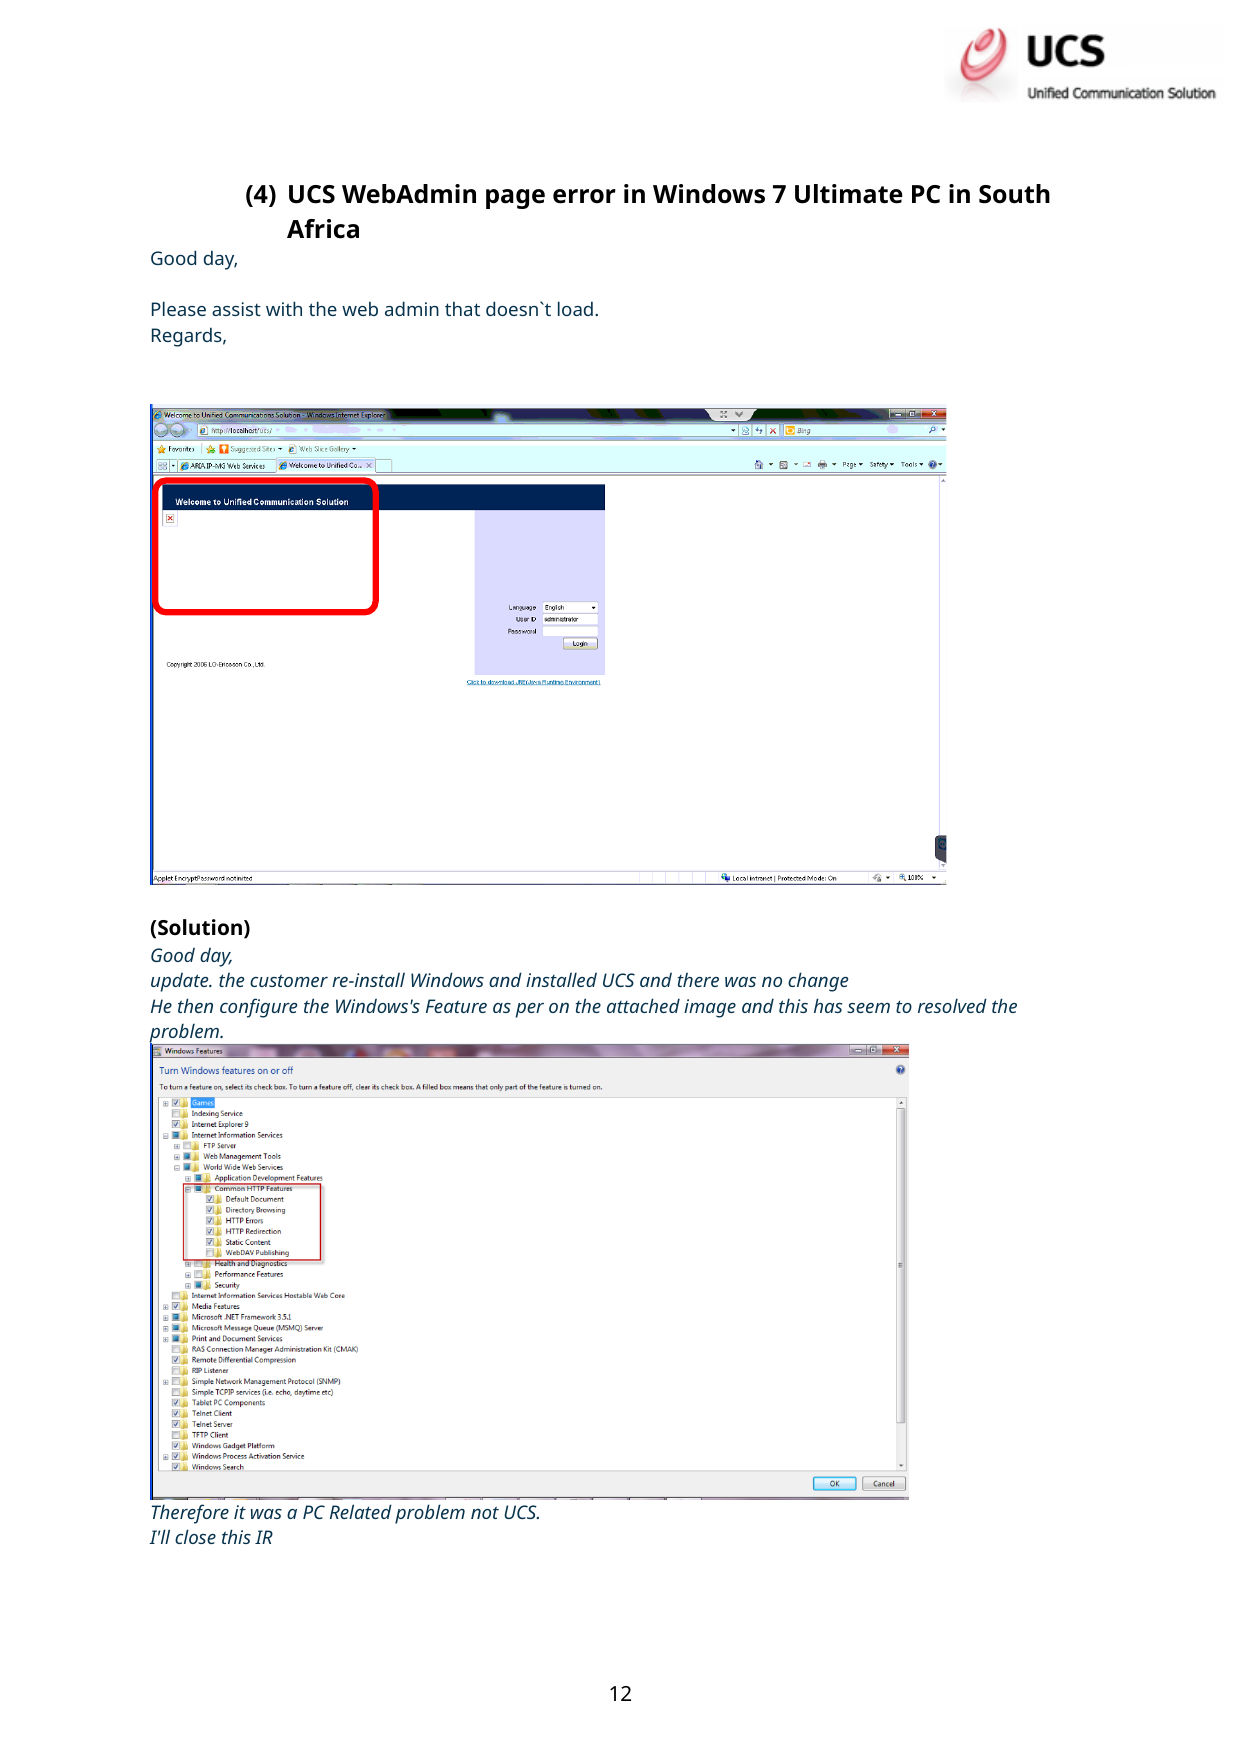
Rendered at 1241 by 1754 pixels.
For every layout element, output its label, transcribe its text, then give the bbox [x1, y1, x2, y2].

text (Solution) [150, 913, 1090, 942]
text Good day, Please assist with the web admin that doesn`t load. Regards, [150, 245, 1090, 347]
list UCS WebAdmin page error in Windows 7 Ultimate PC in South Africa [245, 177, 1090, 245]
picture [150, 1043, 909, 1500]
picture [941, 23, 1235, 104]
picture [150, 404, 947, 885]
